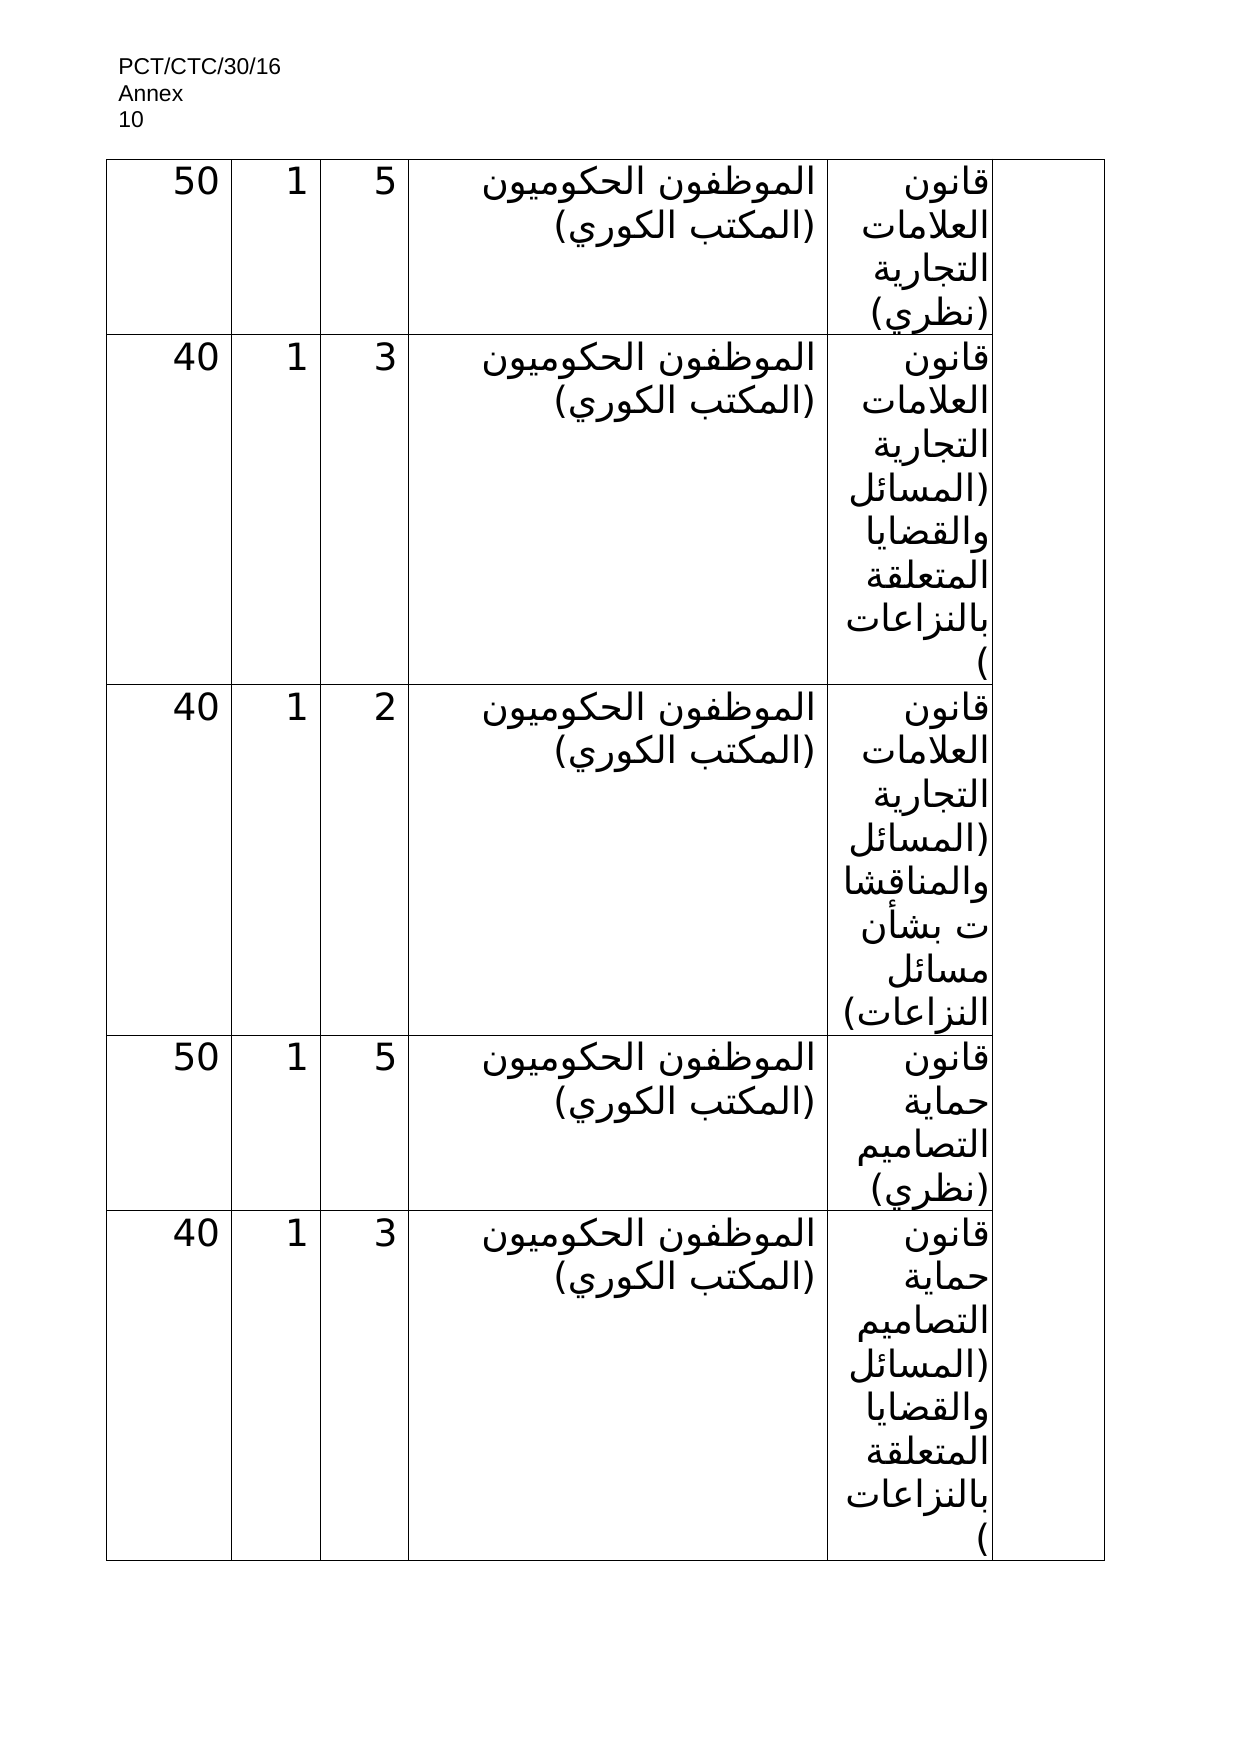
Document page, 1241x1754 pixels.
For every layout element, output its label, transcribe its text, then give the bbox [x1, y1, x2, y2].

table_cell الموظفون الحكوميون (المكتب الكوري) [409, 685, 827, 1034]
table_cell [409, 160, 827, 334]
table_cell 1 [232, 685, 320, 1034]
table_cell قانون حماية التصاميم (المسائل والقضايا المتعلقة بالنزاعات) [828, 1211, 992, 1560]
table_cell 5 [321, 160, 408, 334]
table_cell قانون حماية التصاميم (نظري) [828, 1036, 992, 1210]
table_cell 1 [232, 160, 320, 334]
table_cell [409, 1211, 827, 1560]
table_cell 40 [107, 685, 231, 1034]
table_cell 1 [232, 1036, 320, 1210]
table_cell 50 [107, 1036, 231, 1210]
table_cell 1 [232, 335, 320, 684]
table_cell 1 [232, 1211, 320, 1560]
table_cell 50 [107, 160, 231, 334]
table_cell الموظفون الحكوميون (المكتب الكوري) [409, 335, 827, 684]
table_cell 40 [107, 335, 231, 684]
table_cell الموظفون الحكوميون (المكتب الكوري) [409, 1036, 827, 1210]
table_cell قانون العلامات التجارية (المسائل والمناقشات بشأن مسائل النزاعات) [828, 685, 992, 1034]
table_cell قانون العلامات التجارية (المسائل والقضايا المتعلقة بالنزاعات) [828, 335, 992, 684]
table_cell 40 [107, 1211, 231, 1560]
table_cell قانون العلامات التجارية (نظري) [828, 160, 992, 334]
table_cell 2 [321, 685, 408, 1034]
table_cell 3 [321, 335, 408, 684]
table_cell 3 [321, 1211, 408, 1560]
table_cell 5 [321, 1036, 408, 1210]
